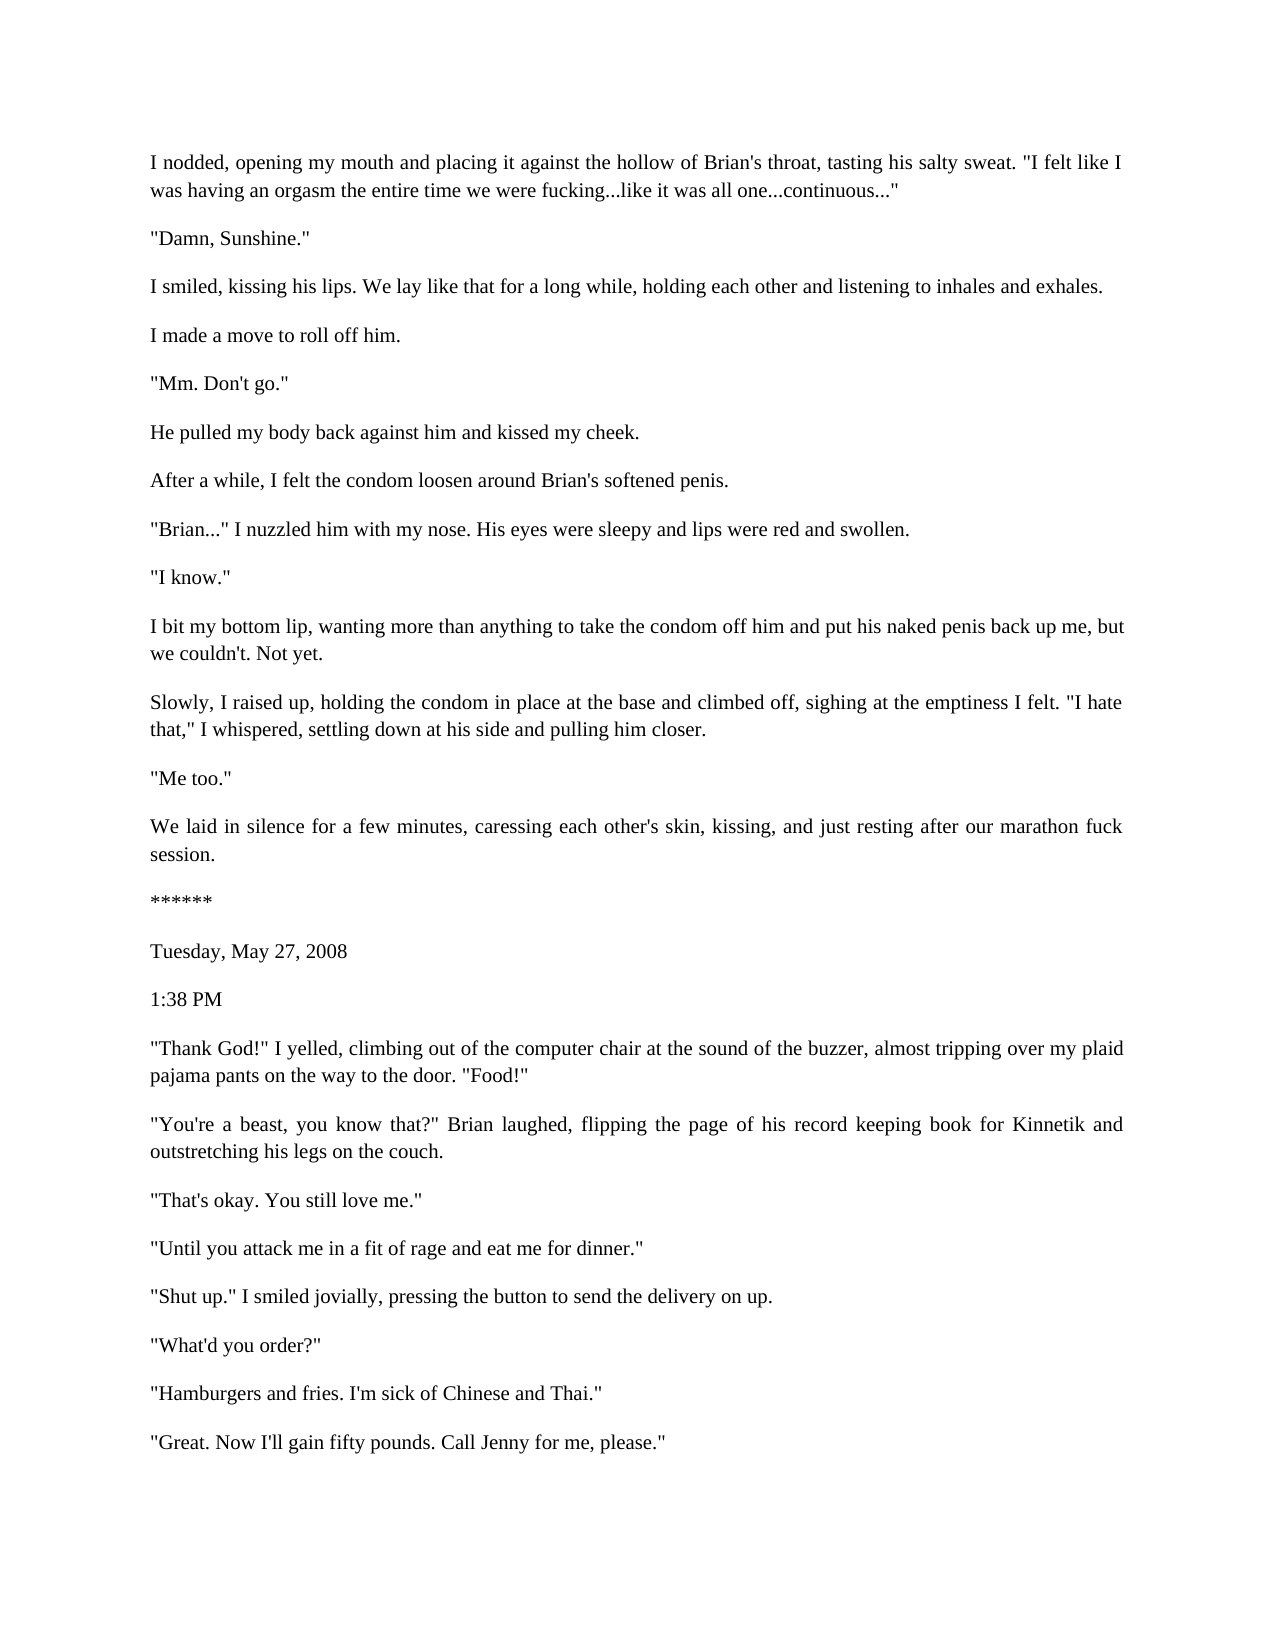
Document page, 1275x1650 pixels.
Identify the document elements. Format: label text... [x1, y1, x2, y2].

text After a while, I felt the condom loosen around Brian's softened penis. [150, 468, 1125, 492]
text "Thank God!" I yelled, climbing out of the computer chair at the sound of the buzzer, almost tripping over my plaid pajama pants on the way to the door. "Food!" [150, 1035, 1125, 1087]
text "Me too." [150, 766, 1125, 790]
text "Shut up." I smiled jovially, pressing the button to send the delivery on up. [150, 1284, 1125, 1308]
text "You're a beast, you know that?" Brian laughed, flipping the page of his record keeping book for Kinnetik and outstretching his legs on the couch. [150, 1111, 1125, 1163]
text "I know." [150, 565, 1125, 589]
text Tuesday, May 27, 2008 [150, 938, 1125, 963]
text "That's okay. You still love me." [150, 1187, 1125, 1212]
text ****** [150, 890, 1125, 914]
text I bit my bottom lip, wanting more than anything to take the condom off him and put his naked penis back up me, but we couldn't. Not yet. [150, 613, 1125, 665]
text I smiled, kissing his lips. We lay like that for a long while, holding each other and listening to inhales and exhales. [150, 274, 1125, 298]
text 1:38 PM [150, 987, 1125, 1011]
text "Great. Now I'll gain fifty pounds. Call Jenny for me, please." [150, 1430, 1125, 1454]
text "Hamburgers and fries. I'm sick of Chinese and Thai." [150, 1381, 1125, 1405]
text Slowly, I raised up, holding the condom in place at the base and climbed off, sighing at the emptiness I felt. "I hate that," I whispered, settling down at his side and pulling him closer. [150, 689, 1125, 741]
text I made a move to roll off him. [150, 323, 1125, 347]
text He pulled my body back against him and kissed my cheek. [150, 420, 1125, 444]
text "Brian..." I nuzzled him with my nose. His eyes were sleepy and lips were red and swollen. [150, 517, 1125, 541]
text "Until you attack me in a fit of rage and eat me for dinner." [150, 1236, 1125, 1260]
text "What'd you order?" [150, 1333, 1125, 1357]
text "Mm. Don't go." [150, 371, 1125, 395]
text I nodded, opening my mouth and placing it against the hollow of Brian's throat, tasting his salty sweat. "I felt like I was having an orgasm the entire time we were fucking...like it was all one...continuous..." [150, 150, 1125, 202]
text We laid in silence for a few minutes, caressing each other's skin, kissing, and just resting after our marathon fuck session. [150, 814, 1125, 866]
text "Damn, Sunshine." [150, 226, 1125, 250]
